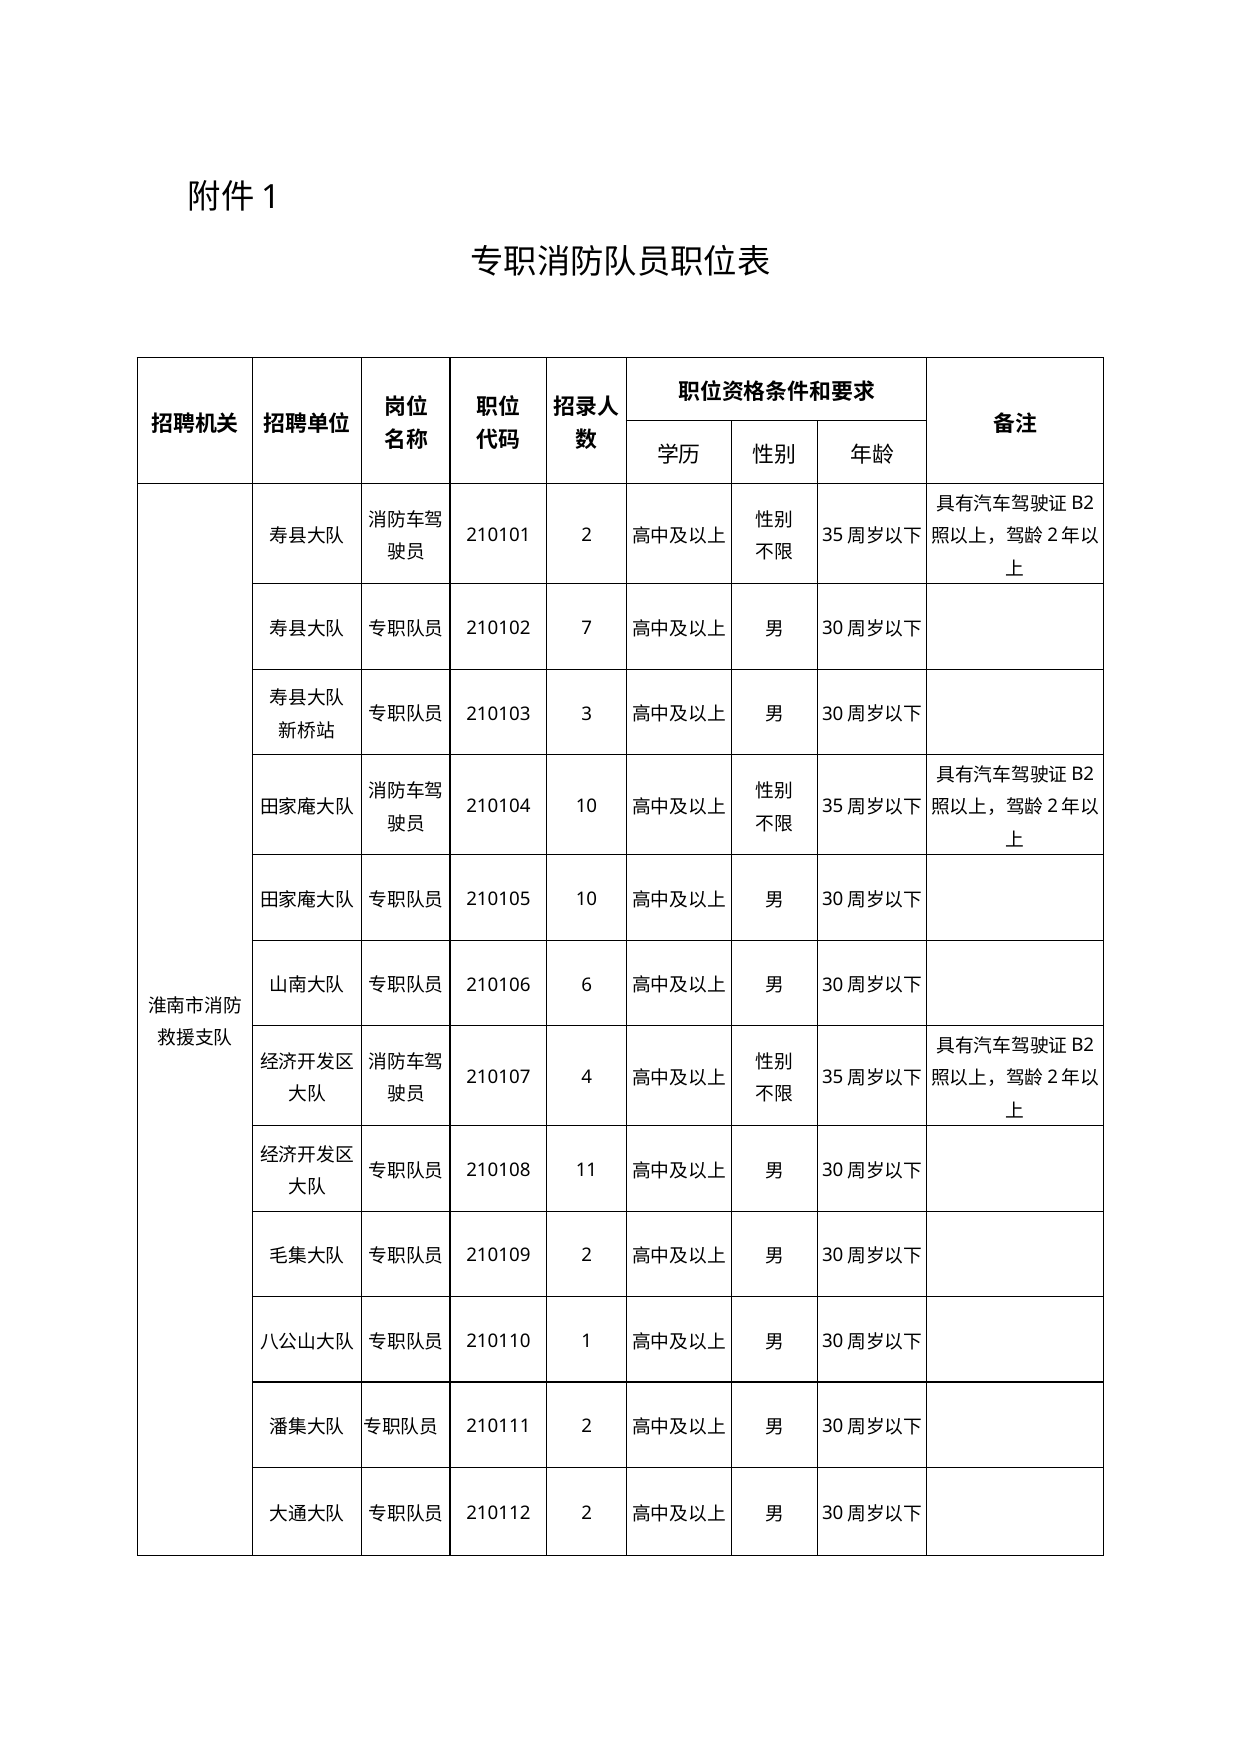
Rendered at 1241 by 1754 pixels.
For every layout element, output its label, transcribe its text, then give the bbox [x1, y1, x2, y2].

table_header 岗位 名称 [362, 358, 449, 483]
table_cell 寿县大队 [253, 484, 361, 583]
table_cell 消防车驾驶员 [362, 1026, 449, 1125]
table_cell 11 [547, 1126, 626, 1211]
table_cell 男 [732, 1126, 817, 1211]
table_cell 高中及以上 [627, 484, 731, 583]
table_header 备注 [927, 358, 1103, 483]
table_cell 男 [732, 1468, 817, 1555]
table_cell 专职队员 [362, 1297, 449, 1381]
table_cell 八公山大队 [253, 1297, 361, 1381]
table_cell 30周岁以下 [818, 584, 926, 669]
table_cell 2 [547, 1468, 626, 1555]
table_cell 35周岁以下 [818, 755, 926, 854]
table_cell 专职队员 [362, 670, 449, 754]
table_cell 30周岁以下 [818, 1126, 926, 1211]
table_cell [927, 855, 1103, 940]
table_cell 10 [547, 855, 626, 940]
table_cell 经济开发区大队 [253, 1026, 361, 1125]
table_cell 4 [547, 1026, 626, 1125]
table_cell 高中及以上 [627, 941, 731, 1025]
table_header 职位资格条件和要求 [627, 358, 926, 420]
table_cell 专职队员 [362, 855, 449, 940]
table_cell 男 [732, 670, 817, 754]
table_cell 高中及以上 [627, 755, 731, 854]
table_cell 性别 不限 [732, 1026, 817, 1125]
table_cell [927, 1297, 1103, 1381]
table_cell 具有汽车驾驶证B2照以上，驾龄2年以上 [927, 755, 1103, 854]
table_cell 性别 不限 [732, 484, 817, 583]
table_cell [927, 1126, 1103, 1211]
table_cell [927, 941, 1103, 1025]
table_cell 专职队员 [362, 584, 449, 669]
table_cell 6 [547, 941, 626, 1025]
table_cell 毛集大队 [253, 1212, 361, 1296]
text 专职消防队员职位表 [187, 227, 1053, 292]
table_cell 寿县大队 [253, 584, 361, 669]
table_cell 210107 [451, 1026, 546, 1125]
table_cell 高中及以上 [627, 1383, 731, 1467]
table_cell [927, 1468, 1103, 1555]
table_cell 35周岁以下 [818, 484, 926, 583]
table_cell 210102 [451, 584, 546, 669]
table_cell 210109 [451, 1212, 546, 1296]
table_cell 2 [547, 1383, 626, 1467]
table_cell 10 [547, 755, 626, 854]
table_cell 30周岁以下 [818, 1297, 926, 1381]
table_cell 2 [547, 484, 626, 583]
table_cell 210105 [451, 855, 546, 940]
table_cell 210112 [451, 1468, 546, 1555]
table_cell [927, 670, 1103, 754]
table_cell 高中及以上 [627, 1212, 731, 1296]
table_header 招录人数 [547, 358, 626, 483]
table_cell 具有汽车驾驶证B2照以上，驾龄2年以上 [927, 1026, 1103, 1125]
table_cell 30周岁以下 [818, 670, 926, 754]
table_cell 210108 [451, 1126, 546, 1211]
table_cell 淮南市消防救援支队 [138, 484, 252, 1555]
table_cell 男 [732, 1297, 817, 1381]
table_cell 30周岁以下 [818, 1212, 926, 1296]
table_header 职位 代码 [451, 358, 546, 483]
table_cell 消防车驾驶员 [362, 484, 449, 583]
table_cell 3 [547, 670, 626, 754]
table_cell 专职队员 [362, 1212, 449, 1296]
table_cell 学历 [627, 421, 731, 483]
table_cell 消防车驾驶员 [362, 755, 449, 854]
table_cell [927, 584, 1103, 669]
table_cell 210104 [451, 755, 546, 854]
table_cell 210103 [451, 670, 546, 754]
table_cell 男 [732, 584, 817, 669]
table_cell 田家庵大队 [253, 755, 361, 854]
table_cell 高中及以上 [627, 1126, 731, 1211]
table_cell 性别 不限 [732, 755, 817, 854]
table_cell 专职队员 [362, 941, 449, 1025]
table_cell 高中及以上 [627, 855, 731, 940]
table_cell [927, 1212, 1103, 1296]
table_cell [927, 1383, 1103, 1467]
table_cell 专职队员 [362, 1468, 449, 1555]
table_cell 30周岁以下 [818, 941, 926, 1025]
table_cell 210111 [451, 1383, 546, 1467]
table_cell 田家庵大队 [253, 855, 361, 940]
table_cell 1 [547, 1297, 626, 1381]
table_header 招聘机关 [138, 358, 252, 483]
table_cell 210101 [451, 484, 546, 583]
table_cell 高中及以上 [627, 1297, 731, 1381]
table_cell 大通大队 [253, 1468, 361, 1555]
table_cell 30周岁以下 [818, 1468, 926, 1555]
table_cell 性别 [732, 421, 817, 483]
table_cell 210106 [451, 941, 546, 1025]
table_cell 210110 [451, 1297, 546, 1381]
table_cell 35周岁以下 [818, 1026, 926, 1125]
text 附件1 [187, 162, 1053, 227]
table_cell 具有汽车驾驶证B2照以上，驾龄2年以上 [927, 484, 1103, 583]
table_cell 寿县大队 新桥站 [253, 670, 361, 754]
table_cell 潘集大队 [253, 1383, 361, 1467]
table_cell 专职队员 [362, 1126, 449, 1211]
table_cell 高中及以上 [627, 1026, 731, 1125]
table_cell 30周岁以下 [818, 855, 926, 940]
table_cell 男 [732, 855, 817, 940]
table_cell 30周岁以下 [818, 1383, 926, 1467]
table_cell 7 [547, 584, 626, 669]
table_cell 年龄 [818, 421, 926, 483]
table_cell 2 [547, 1212, 626, 1296]
table_cell 男 [732, 1212, 817, 1296]
table_cell 山南大队 [253, 941, 361, 1025]
table_cell 男 [732, 941, 817, 1025]
table_cell 男 [732, 1383, 817, 1467]
table_cell 高中及以上 [627, 584, 731, 669]
table_cell 高中及以上 [627, 670, 731, 754]
table_cell 经济开发区大队 [253, 1126, 361, 1211]
table_header 招聘单位 [253, 358, 361, 483]
table_cell 高中及以上 [627, 1468, 731, 1555]
table_cell 专职队员 [362, 1383, 449, 1467]
